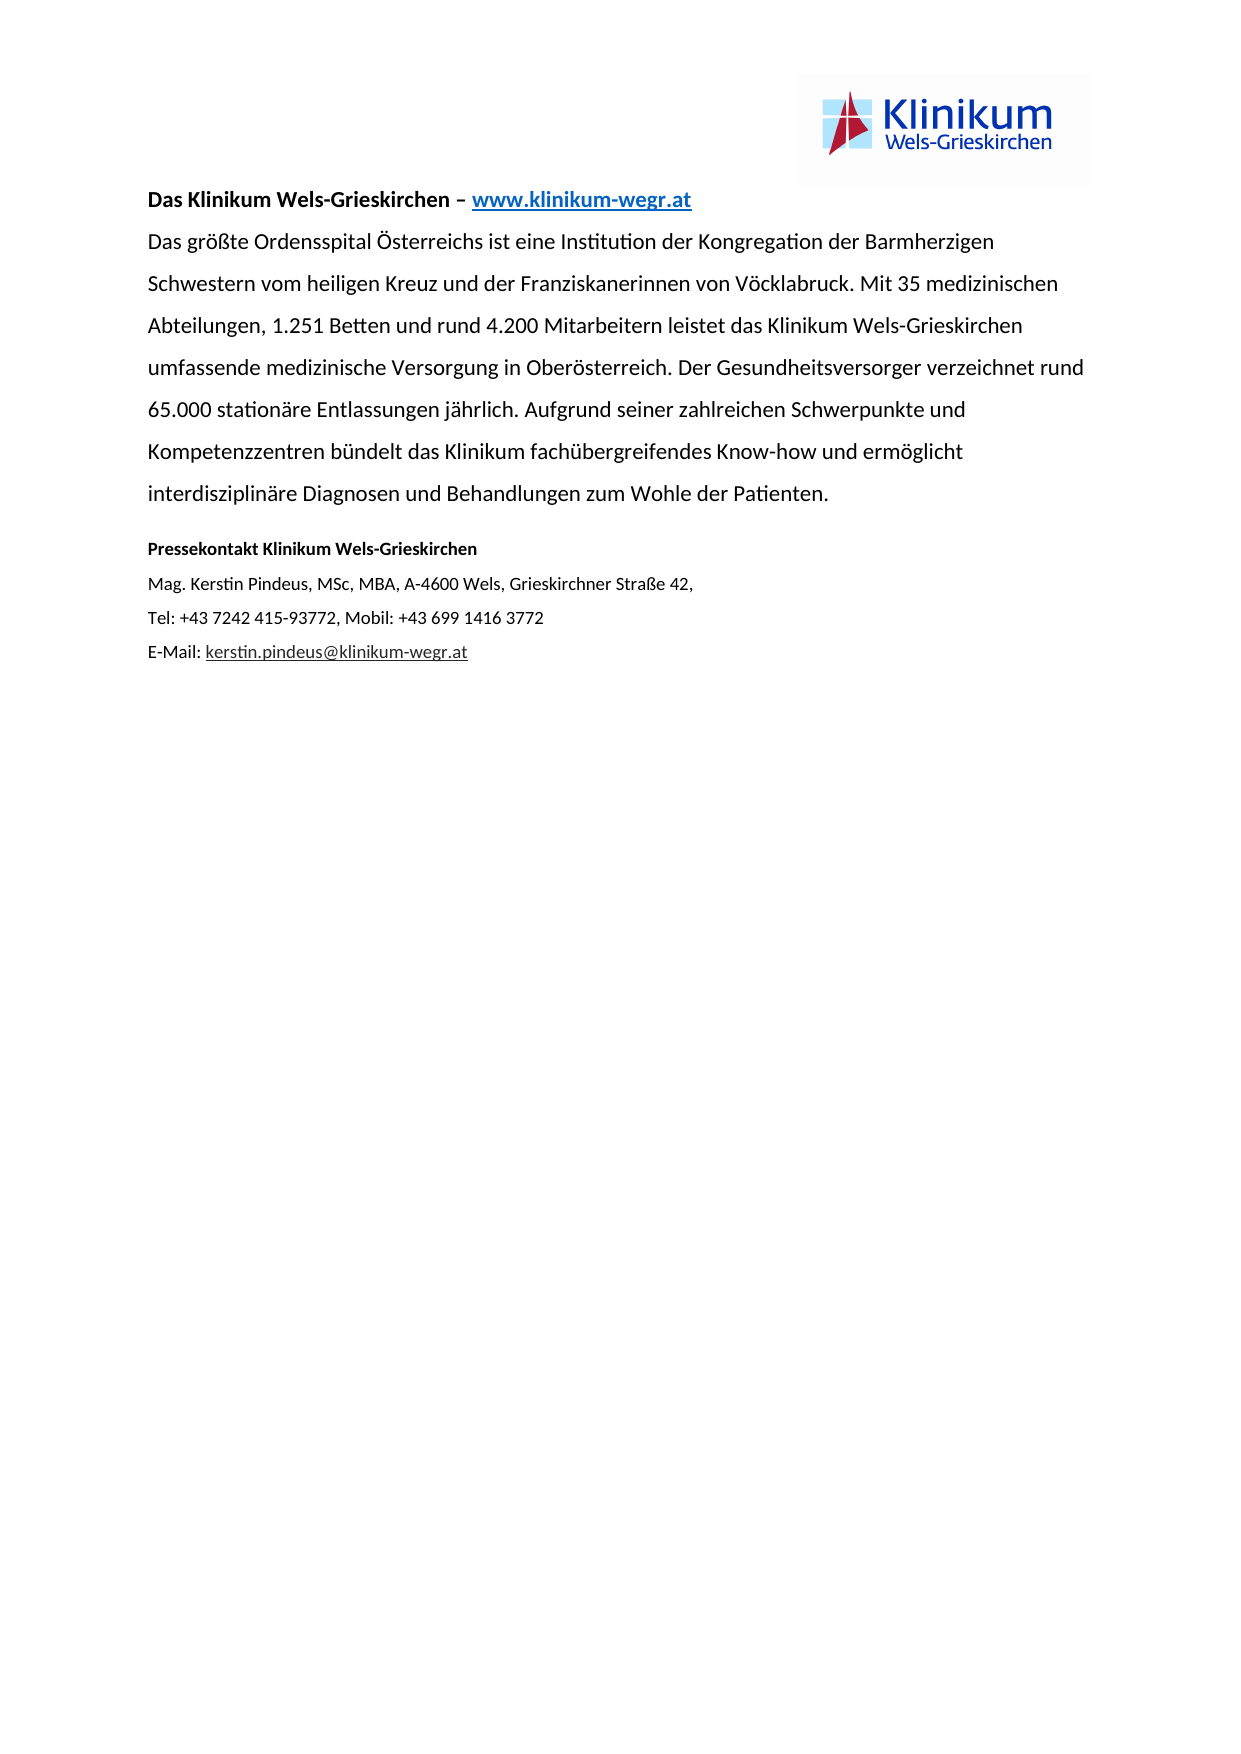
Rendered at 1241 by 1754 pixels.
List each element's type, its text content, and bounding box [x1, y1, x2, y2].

text Pressekontakt Klinikum Wels-Grieskirchen Mag. Kerstin Pindeus, MSc, MBA, A-4600 Wels, Grieskirchner Straße 42, Tel: +43 7242 415-93772, Mobil: +43 699 1416 3772 E-Mail: kerstin.pindeus@klinikum-wegr.at [148, 537, 1093, 663]
text Das Klinikum Wels-Grieskirchen – www.klinikum-wegr.at Das größte Ordensspital Österreichs ist eine Institution der Kongregation der Barmherzigen Schwestern vom heiligen Kreuz und der Franziskanerinnen von Vöcklabruck. Mit 35 medizinischen Abteilungen, 1.251 Betten und rund 4.200 Mitarbeitern leistet das Klinikum Wels-Grieskirchen umfassende medizinische Versorgung in Oberösterreich. Der Gesundheitsversorger verzeichnet rund 65.000 stationäre Entlassungen jährlich. Aufgrund seiner zahlreichen Schwerpunkte und Kompetenzzentren bündelt das Klinikum fachübergreifendes Know-how und ermöglicht interdisziplinäre Diagnosen und Behandlungen zum Wohle der Patienten. [148, 185, 1093, 507]
picture [798, 73, 1093, 185]
